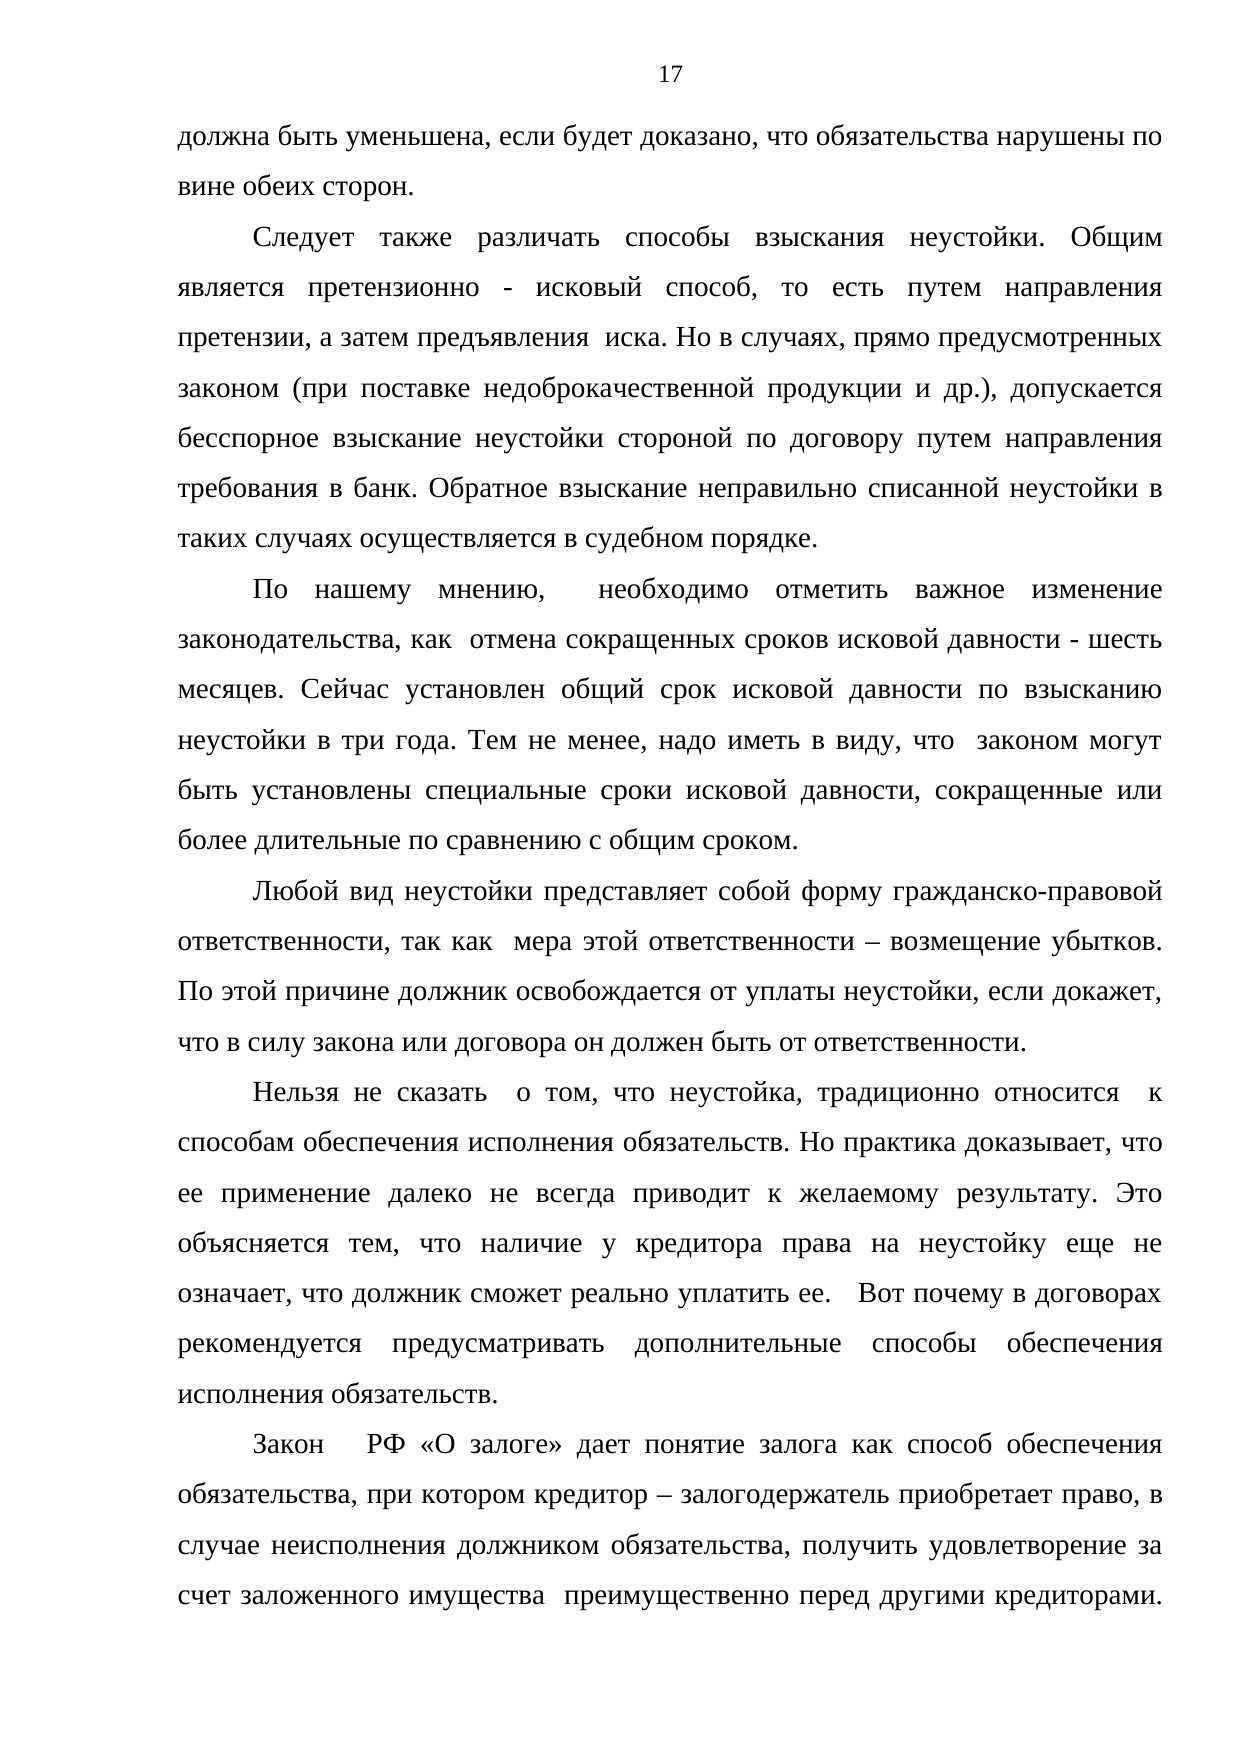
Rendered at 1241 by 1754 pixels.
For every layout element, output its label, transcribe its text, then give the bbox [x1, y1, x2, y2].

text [177, 1426, 1163, 1611]
text Нельзя не сказать о том, что неустойка, традиционно относится к способам обеспечения исполнения обязательств. Но практика доказывает, что ее применение далеко не всегда приводит к желаемому результату. Это объясняется тем, что наличие у кредитора права на неустойку еще не означает, что должник сможет реально уплатить ее. Вот почему в договорах рекомендуется предусматривать дополнительные способы обеспечения исполнения обязательств. [177, 1074, 1163, 1409]
text Следует также различать способы взыскания неустойки. Общим является претензионно - исковый способ, то есть путем направления претензии, а затем предъявления иска. Но в случаях, прямо предусмотренных законом (при поставке недоброкачественной продукции и др.), допускается бесспорное взыскание неустойки стороной по договору путем направления требования в банк. Обратное взыскание неправильно списанной неустойки в таких случаях осуществляется в судебном порядке. [177, 219, 1163, 554]
text Любой вид неустойки представляет собой форму гражданско-правовой ответственности, так как мера этой ответственности – возмещение убытков. По этой причине должник освобождается от уплаты неустойки, если докажет, что в силу закона или договора он должен быть от ответственности. [177, 873, 1163, 1057]
text По нашему мнению, необходимо отметить важное изменение законодательства, как отмена сокращенных сроков исковой давности - шесть месяцев. Сейчас установлен общий срок исковой давности по взысканию неустойки в три года. Тем не менее, надо иметь в виду, что законом могут быть установлены специальные сроки исковой давности, сокращенные или более длительные по сравнению с общим сроком. [177, 571, 1163, 856]
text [177, 118, 1163, 202]
